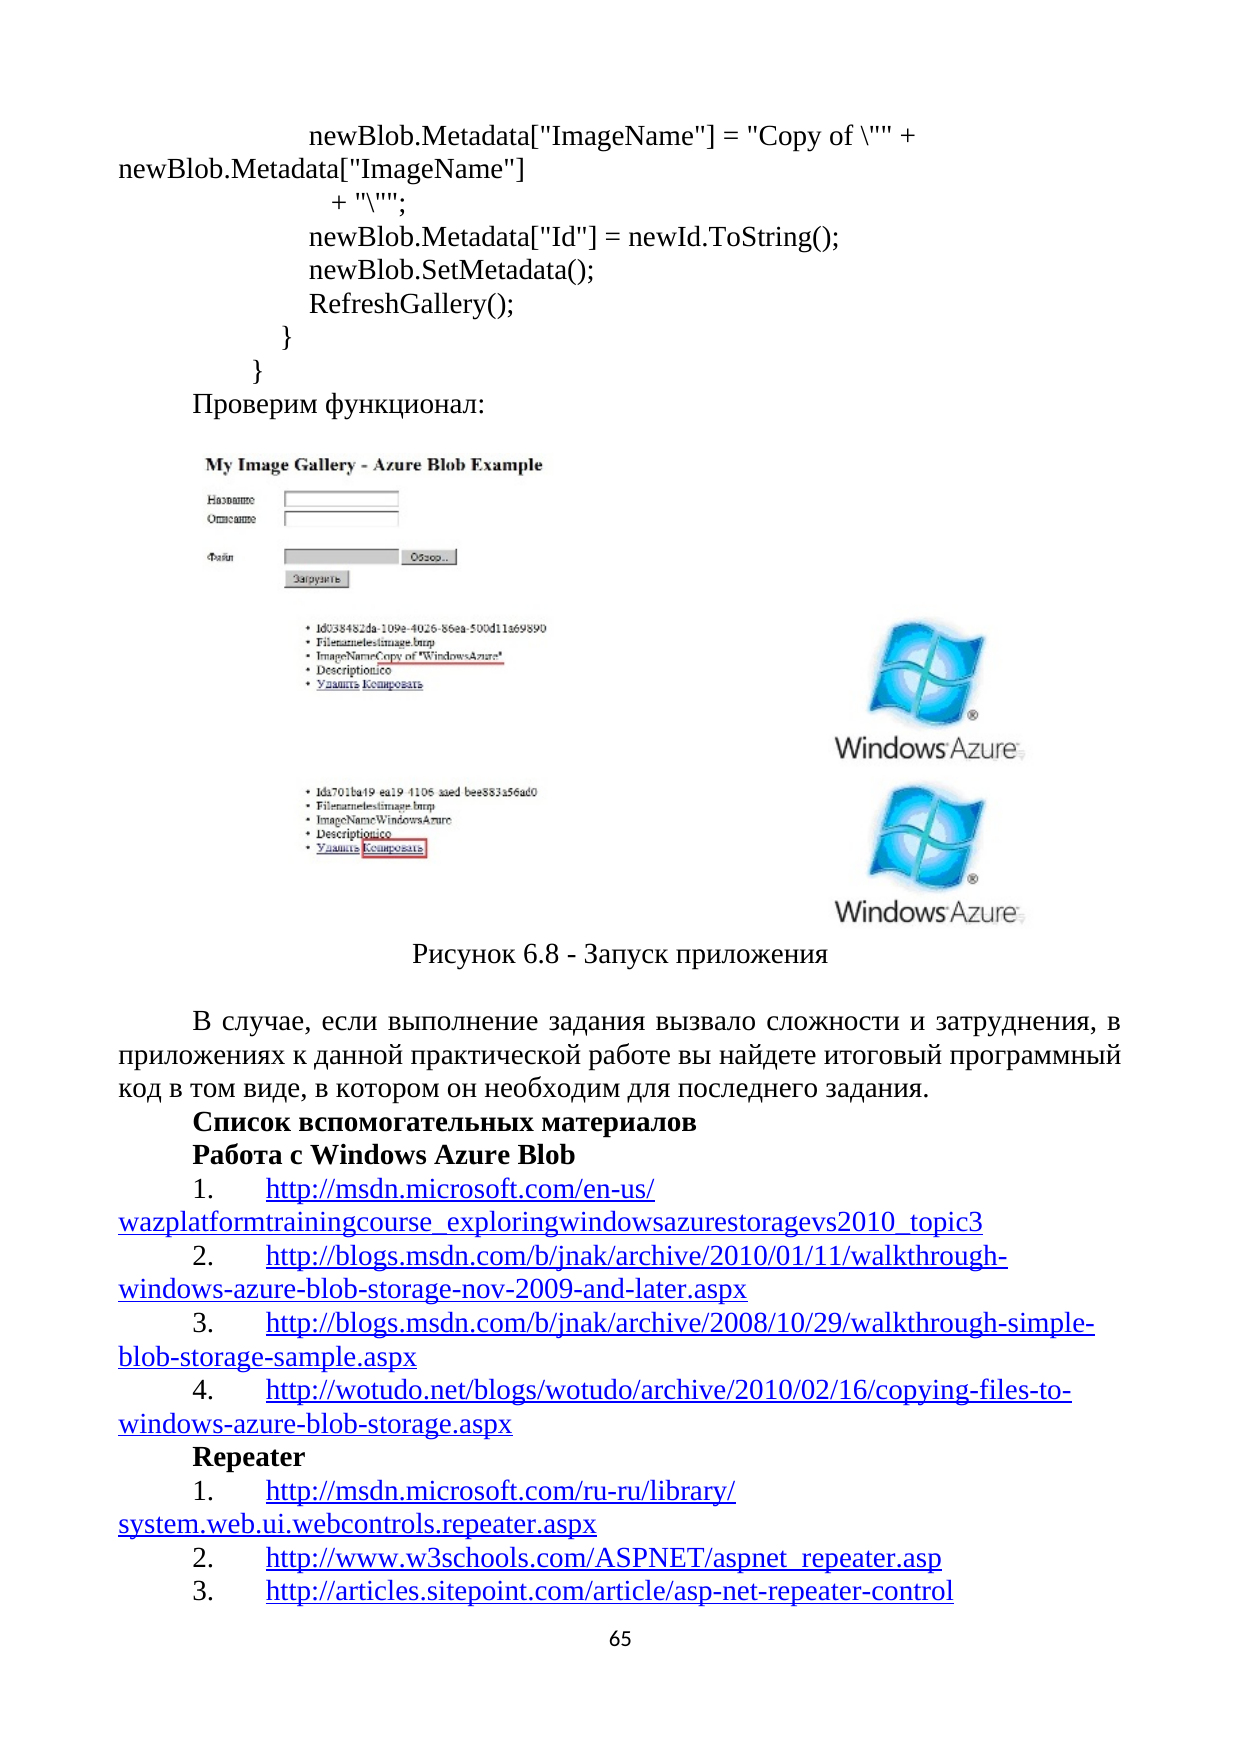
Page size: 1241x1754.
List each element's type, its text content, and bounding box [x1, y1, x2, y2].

text newBlob.Metadata["ImageName"] = "Copy of \"" + newBlob.Metadata["ImageName"] [118, 118, 1122, 185]
text Работа с Windows Azure Blob [118, 1137, 1122, 1171]
list http://msdn.microsoft.com/ru-ru/library/system.web.ui.webcontrols.repeater.aspx [118, 1473, 1122, 1540]
picture [202, 453, 1039, 937]
text Repeater [118, 1439, 1122, 1473]
text + "\""; [118, 185, 1122, 219]
list http://msdn.microsoft.com/en-us/wazplatformtrainingcourse_exploringwindowsazurestoragevs2010_topic3 [118, 1171, 1122, 1238]
text Проверим функционал: [118, 386, 1122, 420]
text } [118, 353, 1122, 386]
list http://www.w3schools.com/ASPNET/aspnet_repeater.asp [118, 1540, 1122, 1573]
list http://blogs.msdn.com/b/jnak/archive/2010/01/11/walkthrough-windows-azure-blob-storage-nov-2009-and-later.aspx [118, 1238, 1122, 1305]
text newBlob.SetMetadata(); [118, 252, 1122, 286]
list http://blogs.msdn.com/b/jnak/archive/2008/10/29/walkthrough-simple-blob-storage-sample.aspx [118, 1305, 1122, 1372]
text RefreshGallery(); [118, 286, 1122, 319]
text newBlob.Metadata["Id"] = newId.ToString(); [118, 219, 1122, 252]
text Список вспомогательных материалов [118, 1104, 1122, 1137]
list http://wotudo.net/blogs/wotudo/archive/2010/02/16/copying-files-to-windows-azure-blob-storage.aspx [118, 1372, 1122, 1439]
text В случае, если выполнение задания вызвало сложности и затруднения, в приложениях к данной практической работе вы найдете итоговый программный код в том виде, в котором он необходим для последнего задания. [118, 1003, 1122, 1104]
text Рисунок 6.8 - Запуск приложения [118, 936, 1122, 970]
text } [118, 319, 1122, 353]
list http://articles.sitepoint.com/article/asp-net-repeater-control [118, 1573, 1122, 1607]
